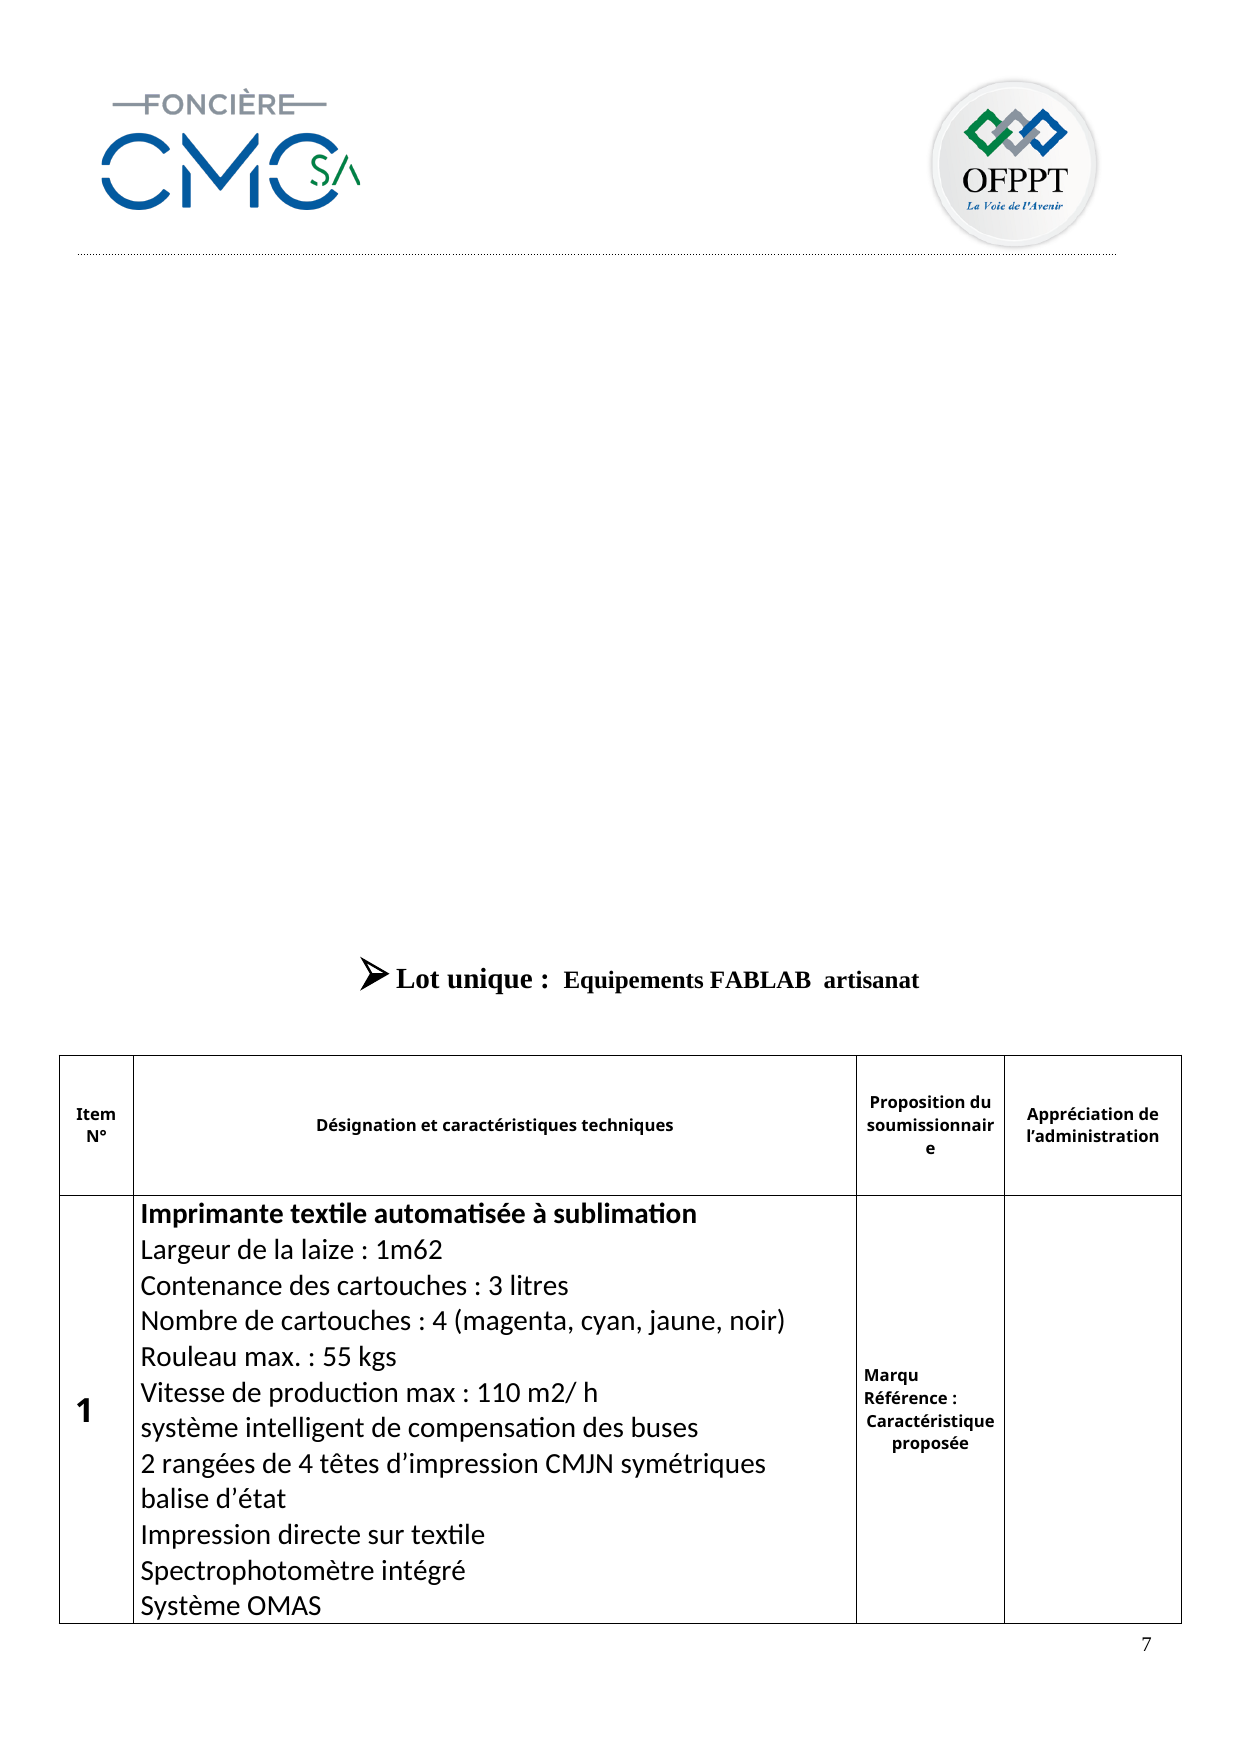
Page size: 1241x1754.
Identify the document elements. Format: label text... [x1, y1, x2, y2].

picture [101, 88, 361, 210]
picture [924, 73, 1104, 254]
table_header Item N° [60, 1056, 133, 1194]
table_cell Imprimante textile automatisée à sublimation Largeur de la laize : 1m62 Contenance des cartouches : 3 litres Nombre de cartouches : 4 (magenta, cyan, jaune, noir) Rouleau max. : 55 kgs Vitesse de production max : 110 m2/ h système intelligent de compensation des buses 2 rangées de 4 têtes d’impression CMJN symétriques balise d’état Impression directe sur textile Spectrophotomètre intégré Système OMAS [134, 1196, 856, 1623]
table_cell 1 [60, 1196, 133, 1623]
table_header Appréciation de l’administration [1005, 1056, 1181, 1194]
list Lot unique : Equipements FABLAB artisanat [126, 960, 1152, 998]
table_header Proposition du soumissionnaire [857, 1056, 1004, 1194]
table_cell [1005, 1196, 1181, 1623]
table_cell Marqu Référence : Caractéristique proposée [857, 1196, 1004, 1623]
table_header Désignation et caractéristiques techniques [134, 1056, 856, 1194]
